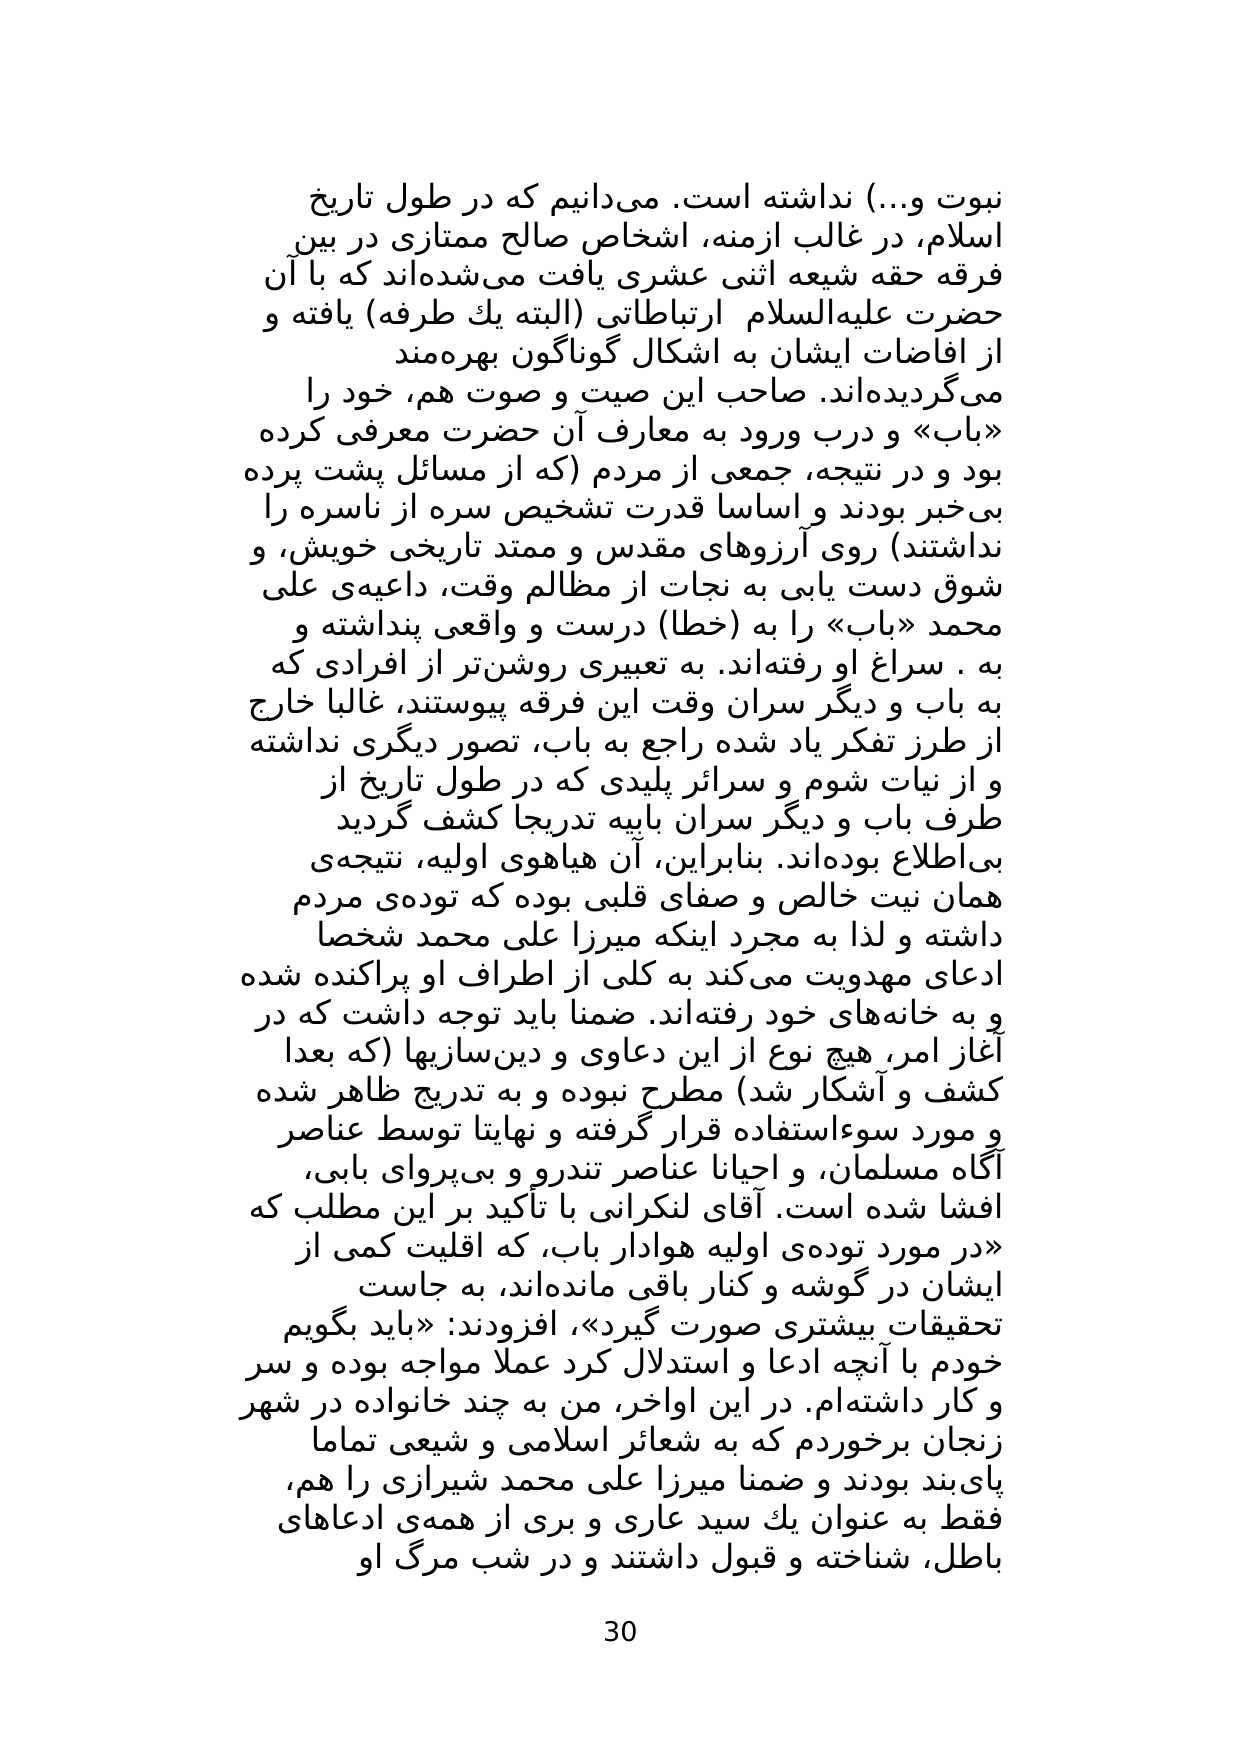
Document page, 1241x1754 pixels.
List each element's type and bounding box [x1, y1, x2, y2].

text [236, 177, 1004, 1576]
